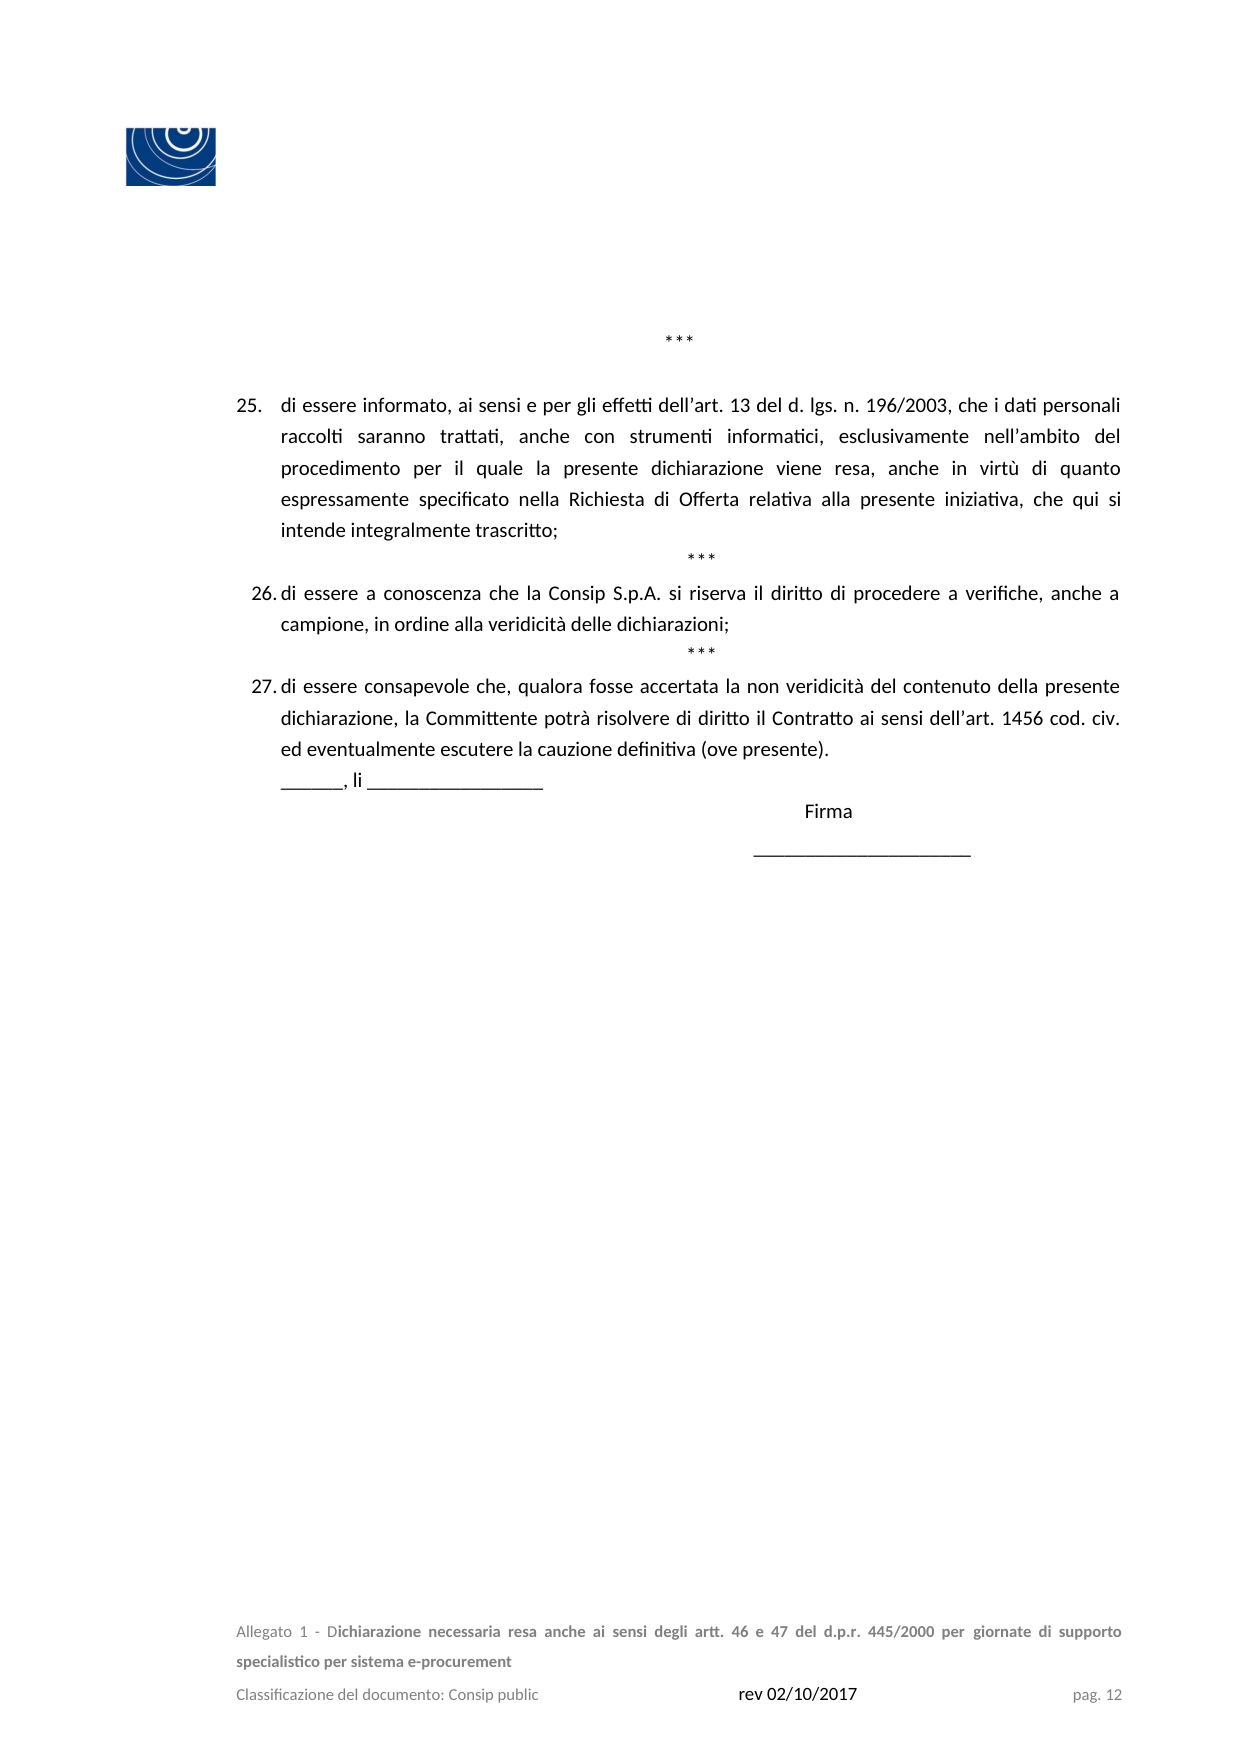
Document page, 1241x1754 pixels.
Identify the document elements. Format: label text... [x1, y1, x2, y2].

text ______, li _________________ [281, 762, 1122, 794]
list *** [281, 637, 1122, 669]
list di essere a conoscenza che la Consip S.p.A. si riserva il diritto di procedere a verifiche, anche a campione, in ordine alla veridicità delle dichiarazioni; [251, 575, 1122, 637]
list *** [281, 544, 1122, 575]
text Firma [804, 794, 1122, 825]
list di essere informato, ai sensi e per gli effetti dell’art. 13 del d. lgs. n. 196/2003, che i dati personali raccolti saranno trattati, anche con strumenti informatici, esclusivamente nell’ambito del procedimento per il quale la presente dichiarazione viene resa, anche in virtù di quanto espressamente specificato nella Richiesta di Offerta relativa alla presente iniziativa, che qui si intende integralmente trascritto; [236, 387, 1122, 544]
picture [0, 0, 216, 185]
list di essere consapevole che, qualora fosse accertata la non veridicità del contenuto della presente dichiarazione, la Committente potrà risolvere di diritto il Contratto ai sensi dell’art. 1456 cod. civ. ed eventualmente escutere la cauzione definitiva (ove presente). [251, 669, 1122, 762]
list *** [236, 325, 1122, 356]
text _____________________ [679, 829, 1122, 860]
